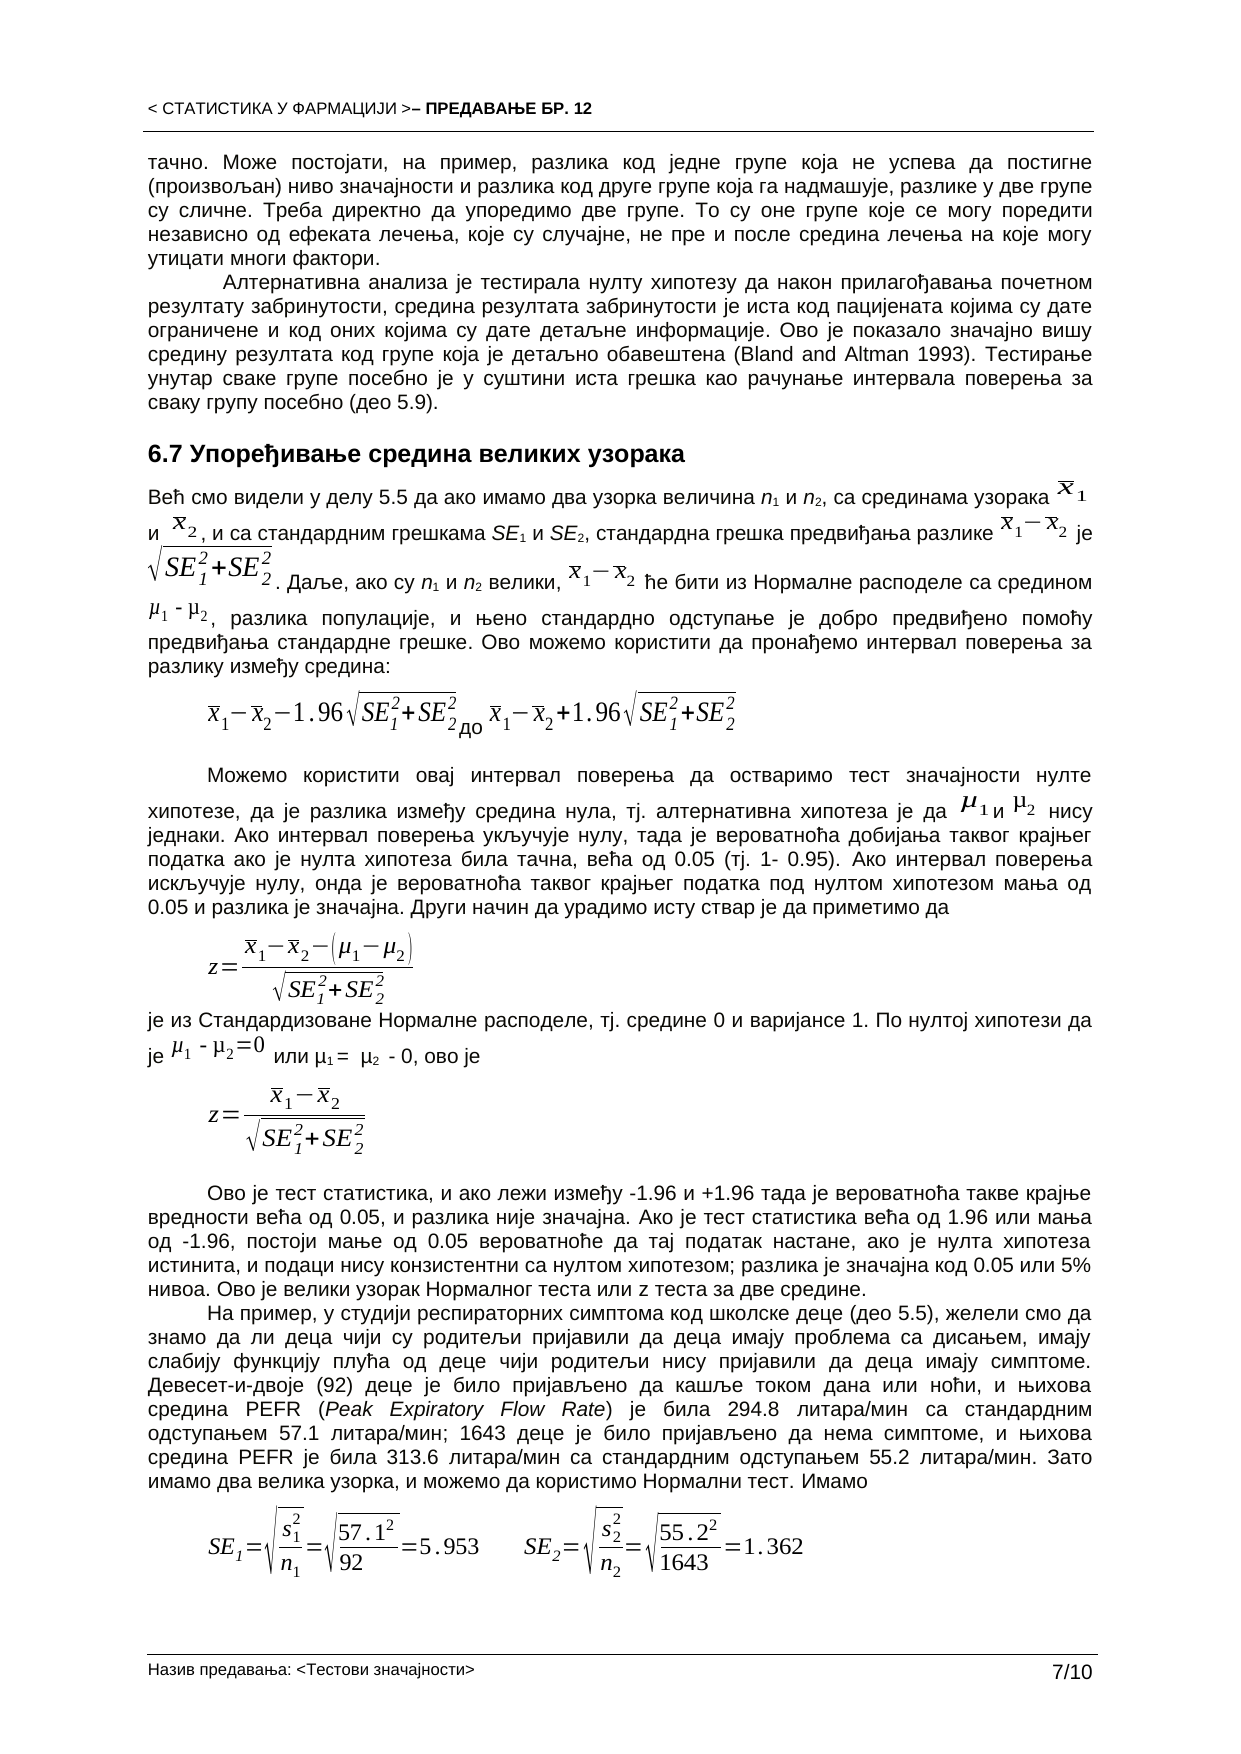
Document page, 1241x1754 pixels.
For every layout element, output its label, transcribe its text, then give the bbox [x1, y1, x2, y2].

text до [207, 690, 1092, 739]
text Aлтернативна анализа је тестирала нулту хипотезу да након прилагођавања почетном резултату забринутости, средина резултата забринутости је иста код пацијената којима су дате ограничене и код оних којима су дате детаљне информације. Ово је показало значајно вишу средину резултата код групе која је детаљно обавештена (Bland and Аltman 1993). Тестирање унутар сваке групе посебно је у суштини иста грешка као рачунање интервала поверења за сваку групу посебно (део 5.9). [148, 270, 1092, 413]
text На пример, у студији респираторних симптома код школске деце (део 5.5), желели смо да знамо да ли деца чији су родитељи пријавили да деца имају проблема са дисањем, имају слабију функцију плућа од деце чији родитељи нису пријавили да деца имају симптоме. Девесет-и-двоје (92) деце је било пријављено да кашље током дана или ноћи, и њихова средина PEFR (Peak Expiratory Flow Rate) је била 294.8 литара/мин са стандардним одступањем 57.1 литара/мин; 1643 деце је било пријављено да нема симптоме, и њихова средина PEFR је била 313.6 литара/мин са стандардним одступањем 55.2 литара/мин. Зато имамо два велика узорка, и можемо да користимо Нормални тест. Имамо [148, 1301, 1092, 1493]
text Mожемо користити овај интервал поверења да остваримо тест значајности нулте хипотезе, да је разлика између средина нула, тј. алтернативна хипотеза је да и нису једнаки. Ако интервал поверења укључује нулу, тада је вероватноћа добијања таквог крајњег податка ако је нулта хипотеза била тачна, већа од 0.05 (тј. 1- 0.95). Aко интервал поверења искључује нулу, онда је вероватноћа таквог крајњег податка под нултом хипотезом мања од 0.05 и разлика је значајна. Други начин да урадимо исту ствар је да приметимо да [148, 763, 1092, 918]
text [148, 150, 1092, 270]
subtitle 6.7 Упоређивање средина великих узорака [148, 438, 1092, 467]
text Већ смо видели у делу 5.5 да ако имамо два узорка величина n1 и n2, са срединама узорака и , и са стандардним грешкама SE1 и SE2, стандардна грешка предвиђања разлике је . Даље, ако су n1 и n2 велики, ће бити из Нормалне расподеле са средином , разлика популације, и њено стандардно одступање је добро предвиђено помоћу предвиђања стандардне грешке. Ово можемо користити да пронађемо интервал поверења за разлику између средина: [148, 473, 1092, 677]
text Ово је тест статистика, и ако лежи између -1.96 и +1.96 тада је вероватноћа такве крајње вредности већа од 0.05, и разлика није значајна. Aко је тест статистика већа од 1.96 или мања од -1.96, постоји мање од 0.05 вероватноће да тај податак настане, ако је нулта хипотеза истинита, и подаци нису конзистентни са нултом хипотезом; разлика је значајна код 0.05 или 5% нивоа. Ово је велики узорак Нормалног теста или z теста за две средине. [148, 1181, 1092, 1301]
text је из Стандардизоване Нормалне расподеле, тј. средине 0 и варијансе 1. По нултој хипотези да је или µ1 = µ2 - 0, ово је [148, 1008, 1092, 1068]
